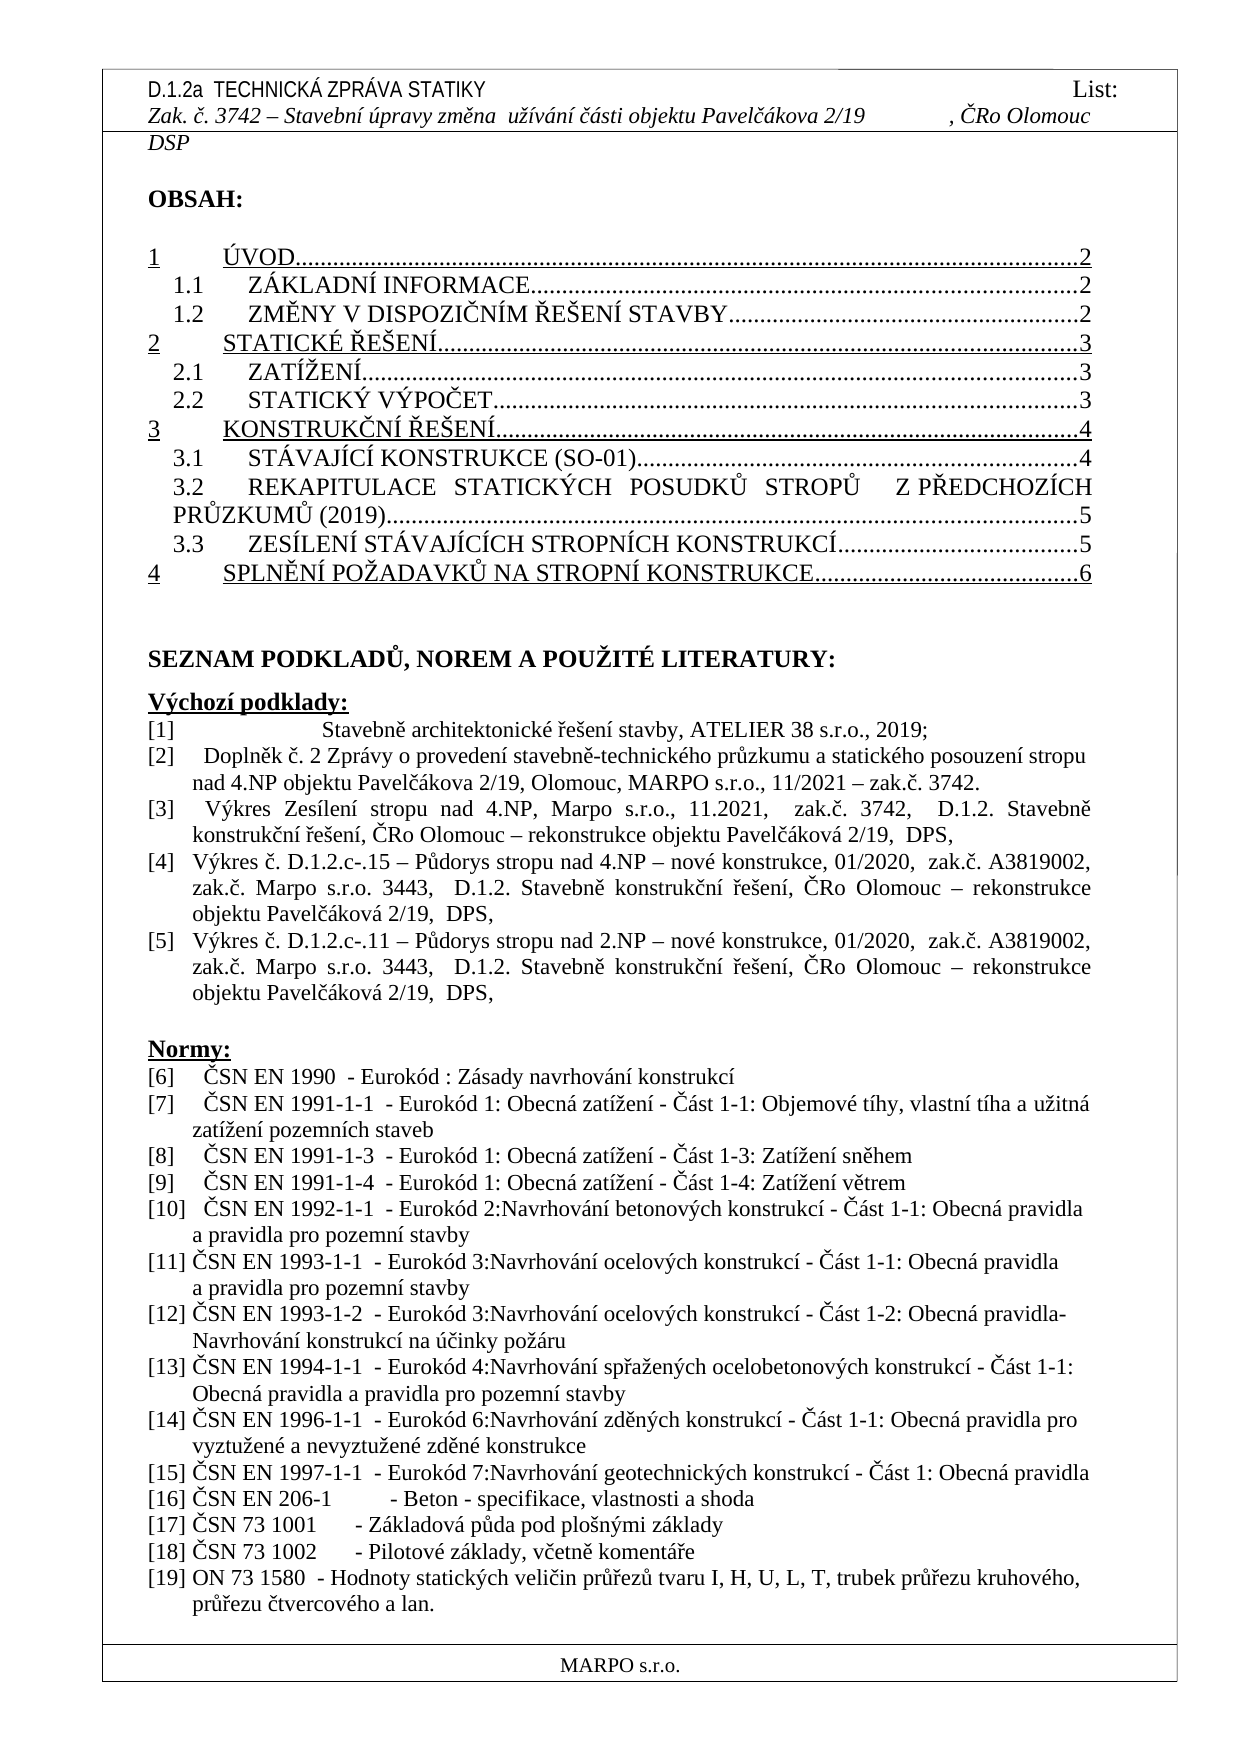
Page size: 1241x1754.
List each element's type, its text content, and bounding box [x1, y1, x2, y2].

text OBSAH: [148, 184, 1092, 213]
text SEZNAM PODKLADŮ, NOREM A POUŽITÉ LITERATURY: [148, 644, 1092, 673]
list Doplněk č. 2 Zprávy o provedení stavebně-technického průzkumu a statického posouzení stropu nad 4.NP objektu Pavelčákova 2/19, Olomouc, MARPO s.r.o., 11/2021 – zak.č. 3742. [148, 742, 1092, 795]
list Výkres Zesílení stropu nad 4.NP, Marpo s.r.o., 11.2021, zak.č. 3742, D.1.2. Stavebně konstrukční řešení, ČRo Olomouc – rekonstrukce objektu Pavelčáková 2/19, DPS, [148, 795, 1092, 848]
list ČSN EN 1991-1-3 - Eurokód 1: Obecná zatížení - Část 1-3: Zatížení sněhem [148, 1142, 1092, 1169]
list ON 73 1580 - Hodnoty statických veličin průřezů tvaru I, H, U, L, T, trubek průřezu kruhového, průřezu čtvercového a lan. [148, 1564, 1092, 1617]
list ČSN EN 206-1 - Beton - specifikace, vlastnosti a shoda [148, 1485, 1092, 1511]
list ČSN EN 1992-1-1 - Eurokód 2:Navrhování betonových konstrukcí - Část 1-1: Obecná pravidla a pravidla pro pozemní stavby [148, 1195, 1092, 1248]
text 3.3 ZESÍLENÍ STÁVAJÍCÍCH STROPNÍCH KONSTRUKCÍ 5 [173, 529, 1092, 558]
list ČSN EN 1991-1-1 - Eurokód 1: Obecná zatížení - Část 1-1: Objemové tíhy, vlastní tíha a užitná zatížení pozemních staveb [148, 1090, 1092, 1142]
text 3.2 REKAPITULACE STATICKÝCH POSUDKŮ STROPŮ Z PŘEDCHOZÍCH PRŮZKUMŮ (2019) 5 [173, 472, 1092, 529]
list ČSN EN 1991-1-4 - Eurokód 1: Obecná zatížení - Část 1-4: Zatížení větrem [148, 1169, 1092, 1195]
list Výkres č. D.1.2.c-.11 – Půdorys stropu nad 2.NP – nové konstrukce, 01/2020, zak.č. A3819002, zak.č. Marpo s.r.o. 3443, D.1.2. Stavebně konstrukční řešení, ČRo Olomouc – rekonstrukce objektu Pavelčáková 2/19, DPS, [148, 927, 1092, 1006]
text 1 ÚVOD 2 [148, 242, 1092, 270]
text Výchozí podklady: [148, 687, 1092, 716]
list ČSN EN 1997-1-1 - Eurokód 7:Navrhování geotechnických konstrukcí - Část 1: Obecná pravidla [148, 1459, 1092, 1485]
text 4 SPLNĚNÍ POŽADAVKŮ NA STROPNÍ KONSTRUKCE 6 [148, 558, 1092, 587]
text 3.1 STÁVAJÍCÍ KONSTRUKCE (SO-01) 4 [173, 443, 1092, 472]
text 2.1 ZATÍŽENÍ 3 [173, 357, 1092, 385]
text 1.1 ZÁKLADNÍ INFORMACE 2 [173, 270, 1092, 299]
list ČSN EN 1993-1-2 - Eurokód 3:Navrhování ocelových konstrukcí - Část 1-2: Obecná pravidla-Navrhování konstrukcí na účinky požáru [148, 1301, 1092, 1353]
text 2.2 STATICKÝ VÝPOČET 3 [173, 385, 1092, 414]
text 2 STATICKÉ ŘEŠENÍ 3 [148, 328, 1092, 357]
text 3 KONSTRUKČNÍ ŘEŠENÍ 4 [148, 414, 1092, 443]
text 1.2 ZMĚNY V DISPOZIČNÍM ŘEŠENÍ STAVBY 2 [173, 299, 1092, 328]
list Stavebně architektonické řešení stavby, ATELIER 38 s.r.o., 2019; [148, 716, 1092, 742]
list ČSN EN 1996-1-1 - Eurokód 6:Navrhování zděných konstrukcí - Část 1-1: Obecná pravidla pro vyztužené a nevyztužené zděné konstrukce [148, 1406, 1092, 1459]
list Výkres č. D.1.2.c-.15 – Půdorys stropu nad 4.NP – nové konstrukce, 01/2020, zak.č. A3819002, zak.č. Marpo s.r.o. 3443, D.1.2. Stavebně konstrukční řešení, ČRo Olomouc – rekonstrukce objektu Pavelčáková 2/19, DPS, [148, 848, 1092, 927]
text Normy: [148, 1034, 1092, 1063]
list ČSN EN 1990 - Eurokód : Zásady navrhování konstrukcí [148, 1063, 1092, 1090]
list ČSN EN 1994-1-1 - Eurokód 4:Navrhování spřažených ocelobetonových konstrukcí - Část 1-1: Obecná pravidla a pravidla pro pozemní stavby [148, 1353, 1092, 1406]
list ČSN EN 1993-1-1 - Eurokód 3:Navrhování ocelových konstrukcí - Část 1-1: Obecná pravidla a pravidla pro pozemní stavby [148, 1248, 1092, 1301]
list ČSN 73 1001 - Základová půda pod plošnými základy [148, 1511, 1092, 1538]
list ČSN 73 1002 - Pilotové základy, včetně komentáře [148, 1538, 1092, 1564]
